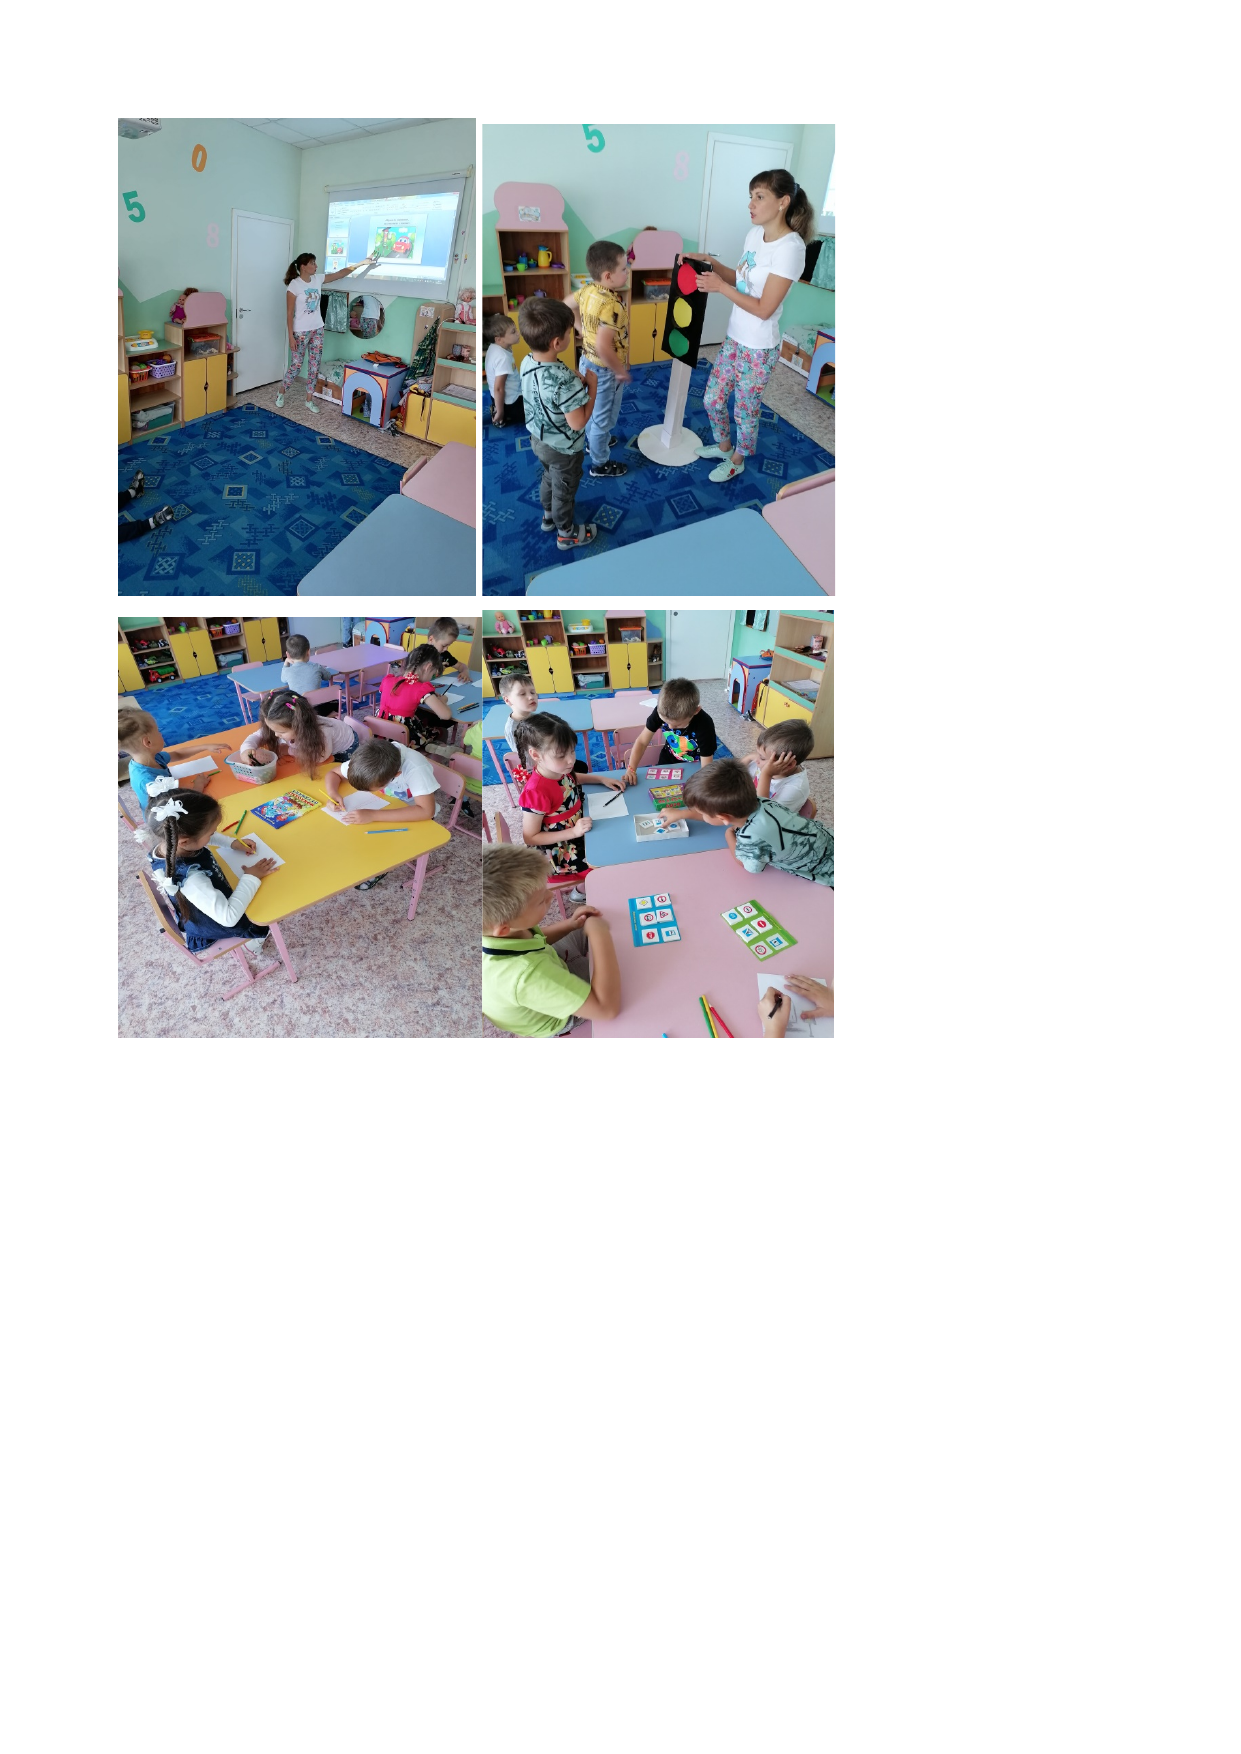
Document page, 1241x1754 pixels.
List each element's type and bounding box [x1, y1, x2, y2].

picture [118, 610, 834, 1038]
picture [482, 124, 836, 596]
picture [118, 118, 476, 596]
